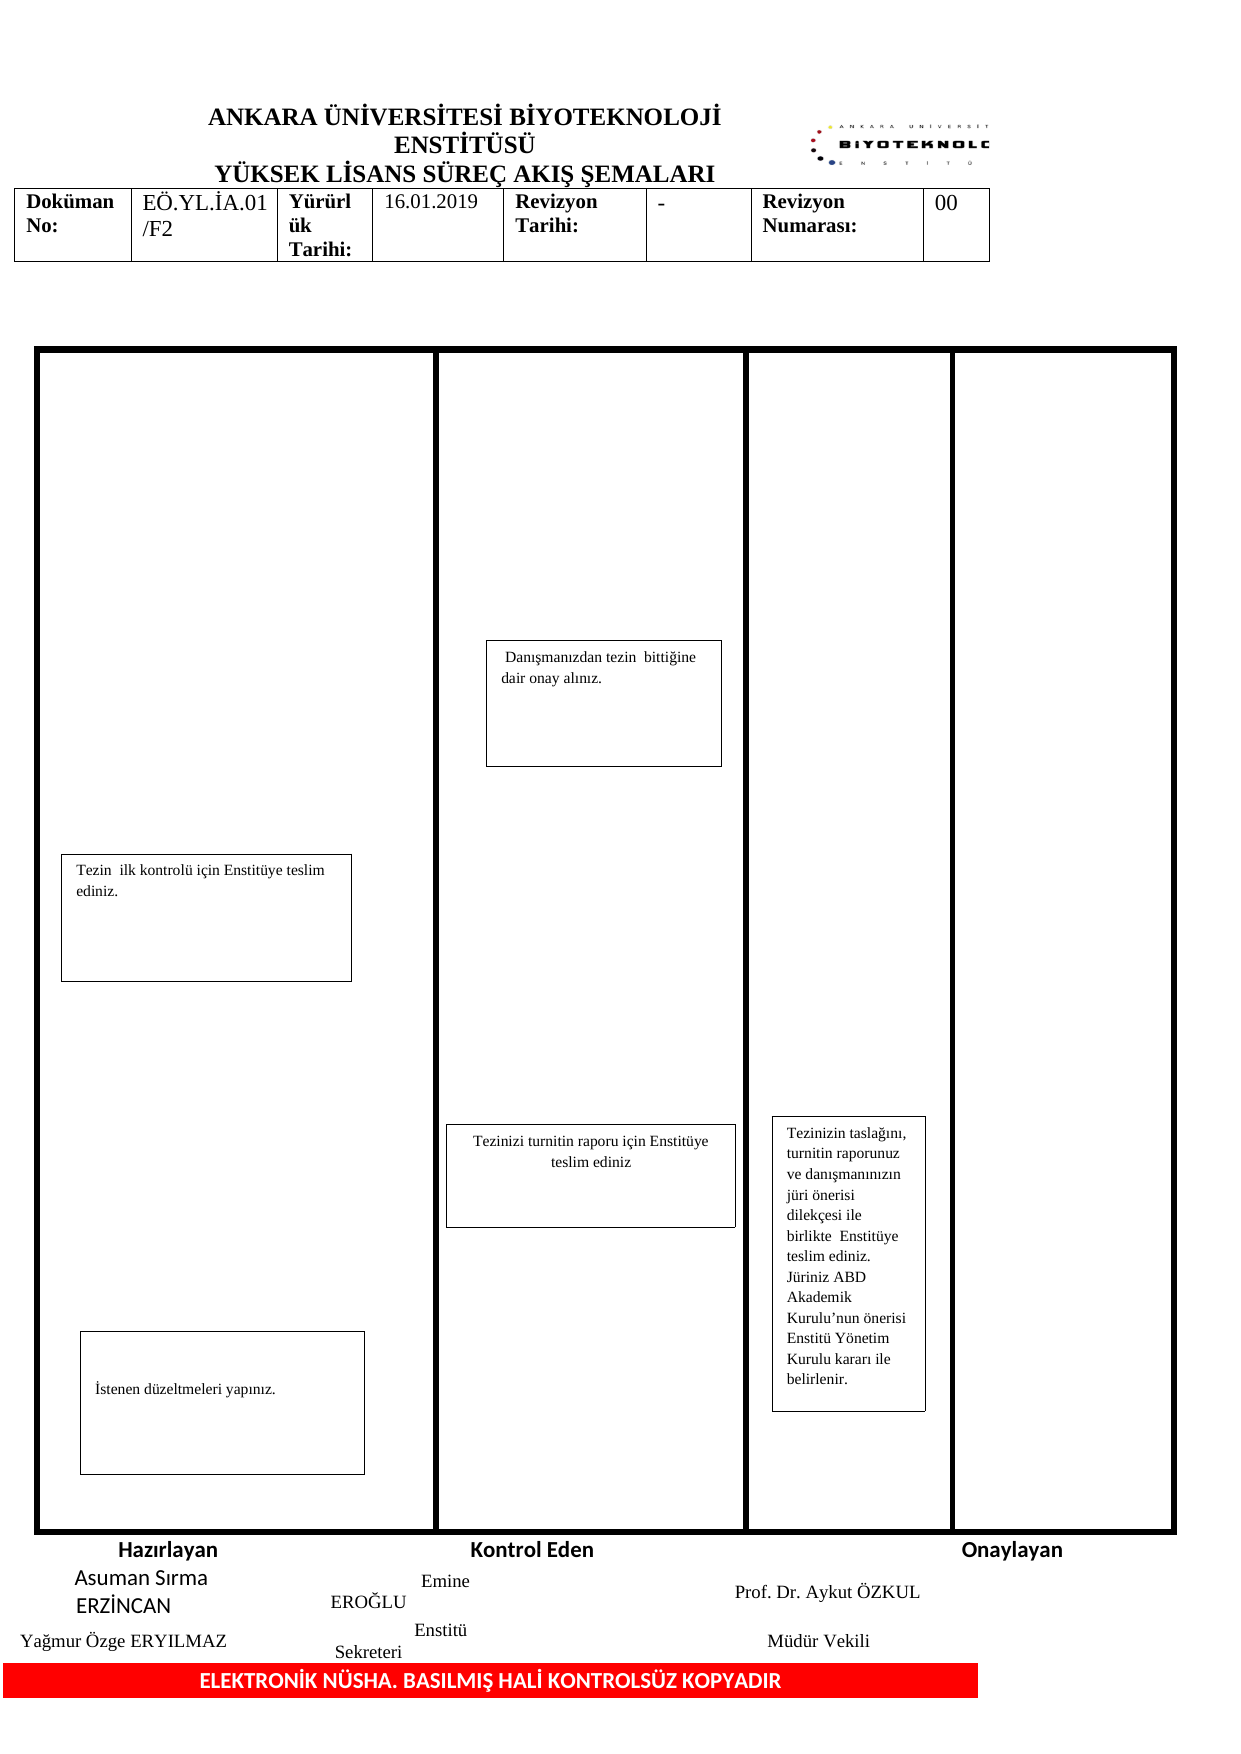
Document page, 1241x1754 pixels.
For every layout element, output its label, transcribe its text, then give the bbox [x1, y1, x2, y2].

table_cell , [40, 353, 433, 1529]
picture [809, 123, 990, 167]
table_cell [749, 353, 950, 1529]
table_cell [439, 353, 743, 1529]
table_cell [955, 353, 1171, 1529]
